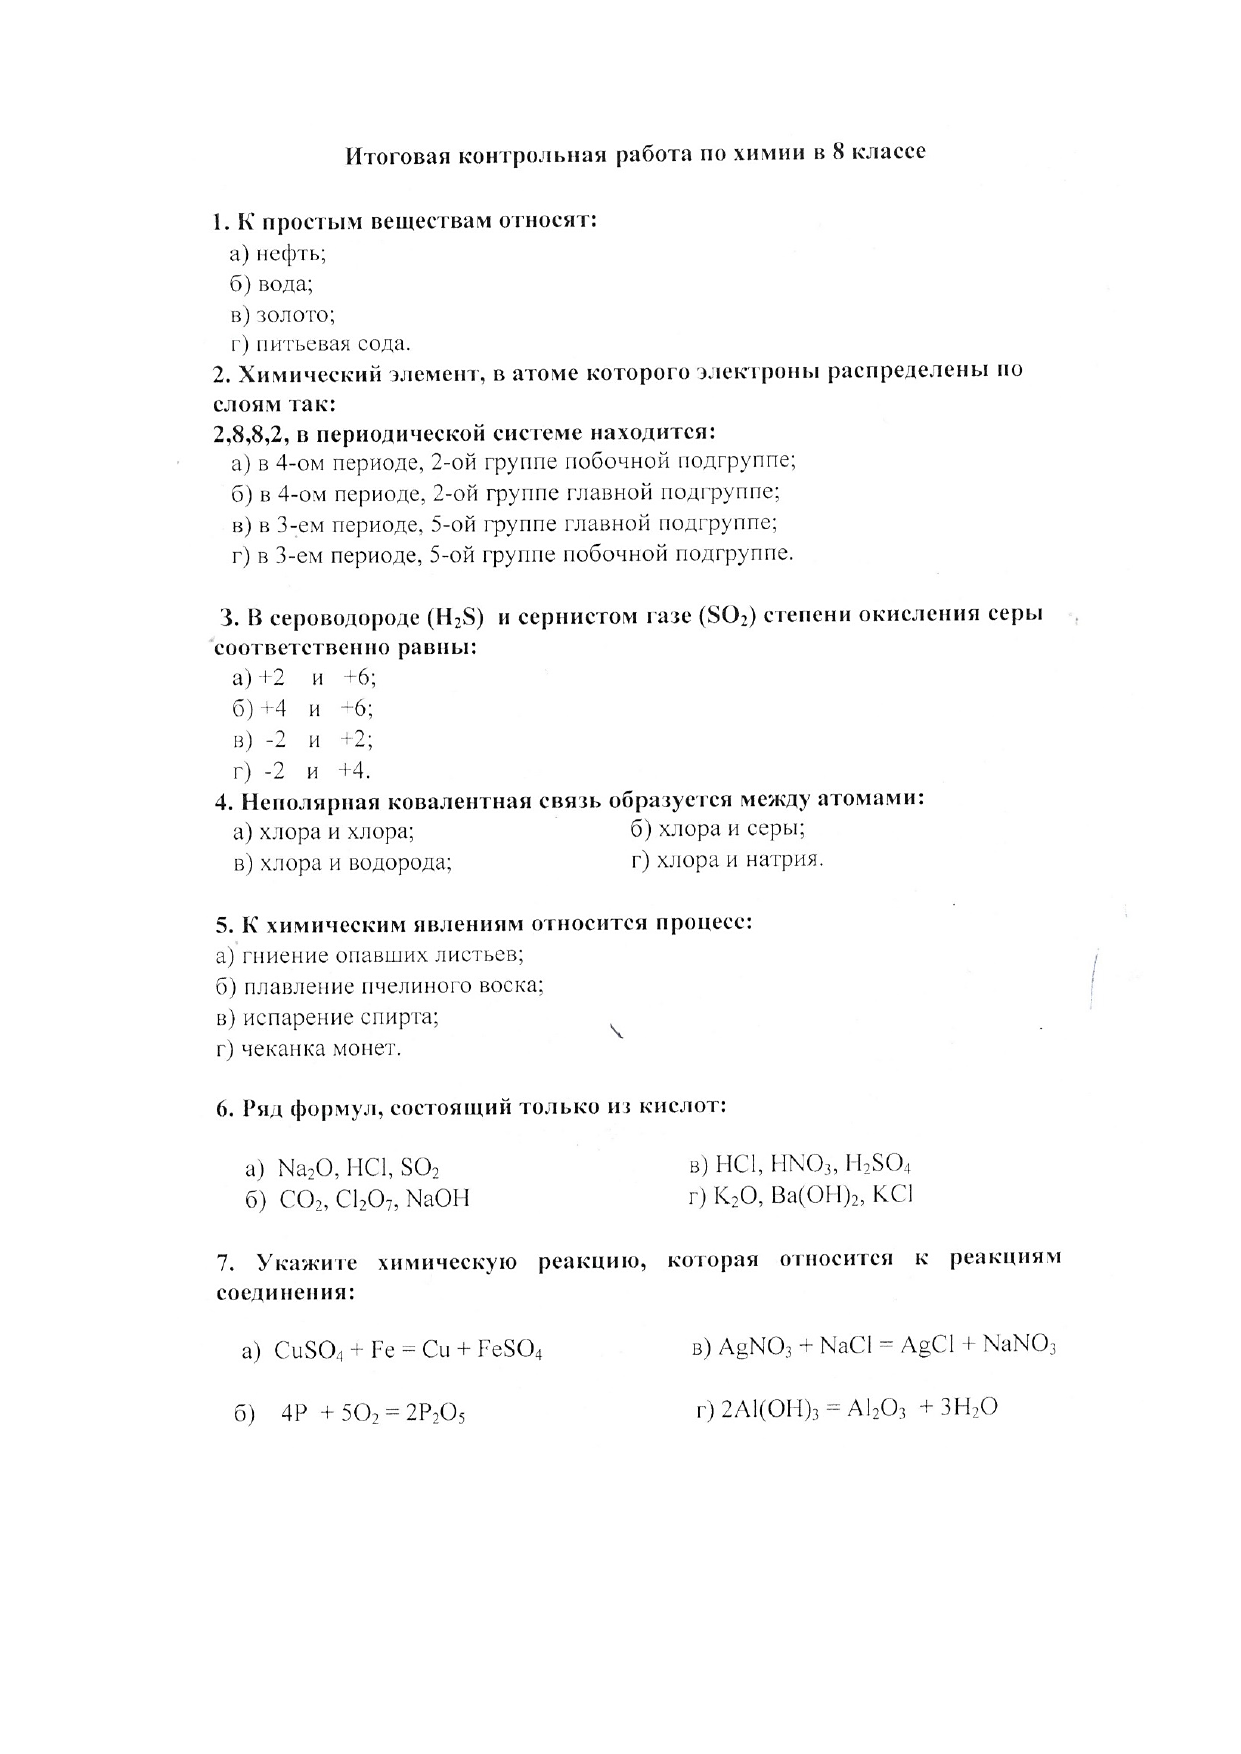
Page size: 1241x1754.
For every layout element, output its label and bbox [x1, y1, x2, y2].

picture [177, 118, 1144, 1448]
